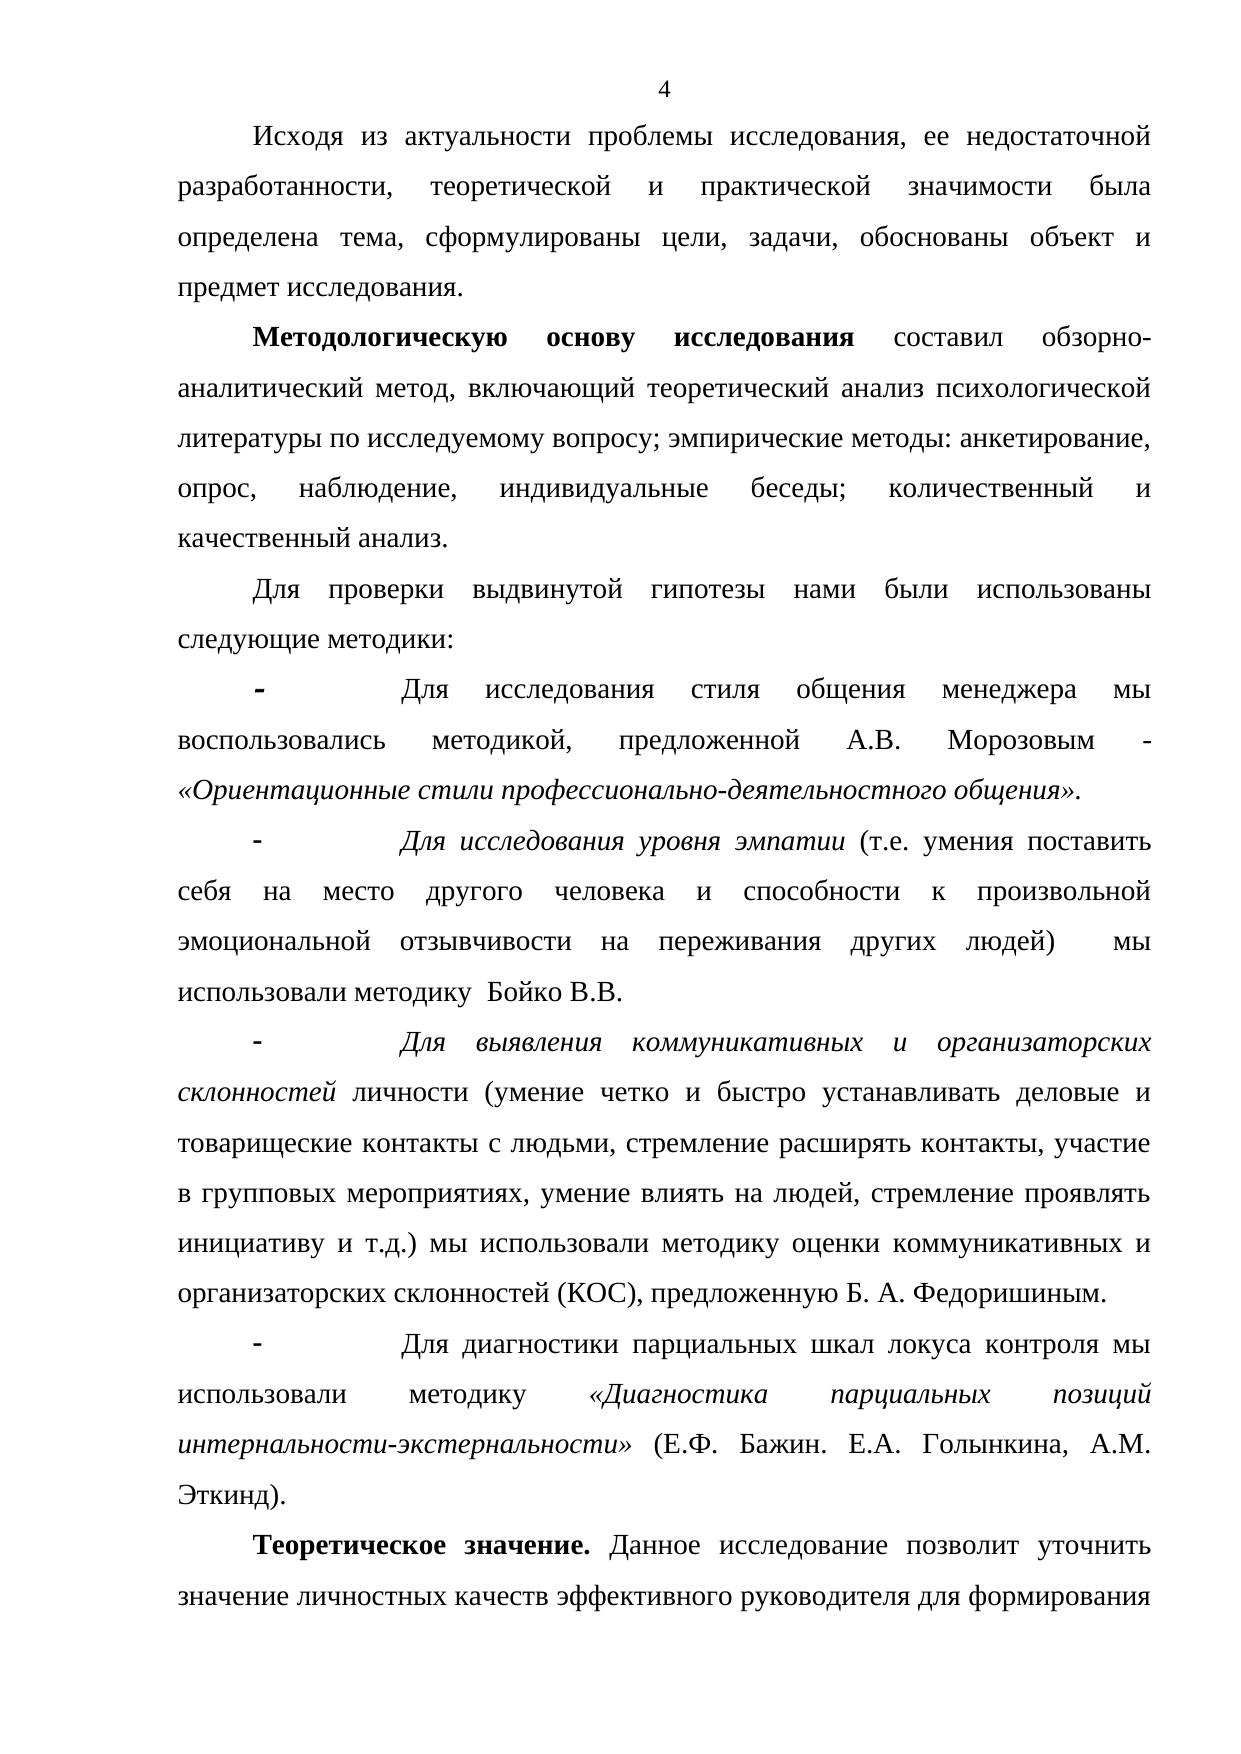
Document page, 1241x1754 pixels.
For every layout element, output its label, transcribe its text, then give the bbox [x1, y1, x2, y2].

list Для диагностики парциальных шкал локуса контроля мы использовали методику «Диагностика парциальных позиций интернальности-экстернальности» (Е.Ф. Бажин. Е.А. Голынкина, А.М. Эткинд). [177, 1326, 1152, 1511]
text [177, 1527, 1152, 1611]
text Для проверки выдвинутой гипотезы нами были использованы следующие методики: [177, 571, 1152, 655]
text Исходя из актуальности проблемы исследования, ее недостаточной разработанности, теоретической и практической значимости была определена тема, сформулированы цели, задачи, обоснованы объект и предмет исследования. [177, 118, 1152, 303]
list Для исследования уровня эмпатии (т.е. умения поставить себя на место другого человека и способности к произвольной эмоциональной отзывчивости на переживания других людей) мы использовали методику Бойко В.В. [177, 823, 1152, 1007]
text Методологическую основу исследования составил обзорно-аналитический метод, включающий теоретический анализ психологической литературы по исследуемому вопросу; эмпирические методы: анкетирование, опрос, наблюдение, индивидуальные беседы; количественный и качественный анализ. [177, 319, 1152, 554]
list Для исследования стиля общения менеджера мы воспользовались методикой, предложенной А.В. Морозовым - «Ориентационные стили профессионально-деятельностного общения». [177, 672, 1152, 806]
list Для выявления коммуникативных и организаторских склонностей личности (умение четко и быстро устанавливать деловые и товарищеские контакты с людьми, стремление расширять контакты, участие в групповых мероприятиях, умение влиять на людей, стремление проявлять инициативу и т.д.) мы использовали методику оценки коммуникативных и организаторских склонностей (КОС), предложенную Б. А. Федоришиным. [177, 1024, 1152, 1309]
